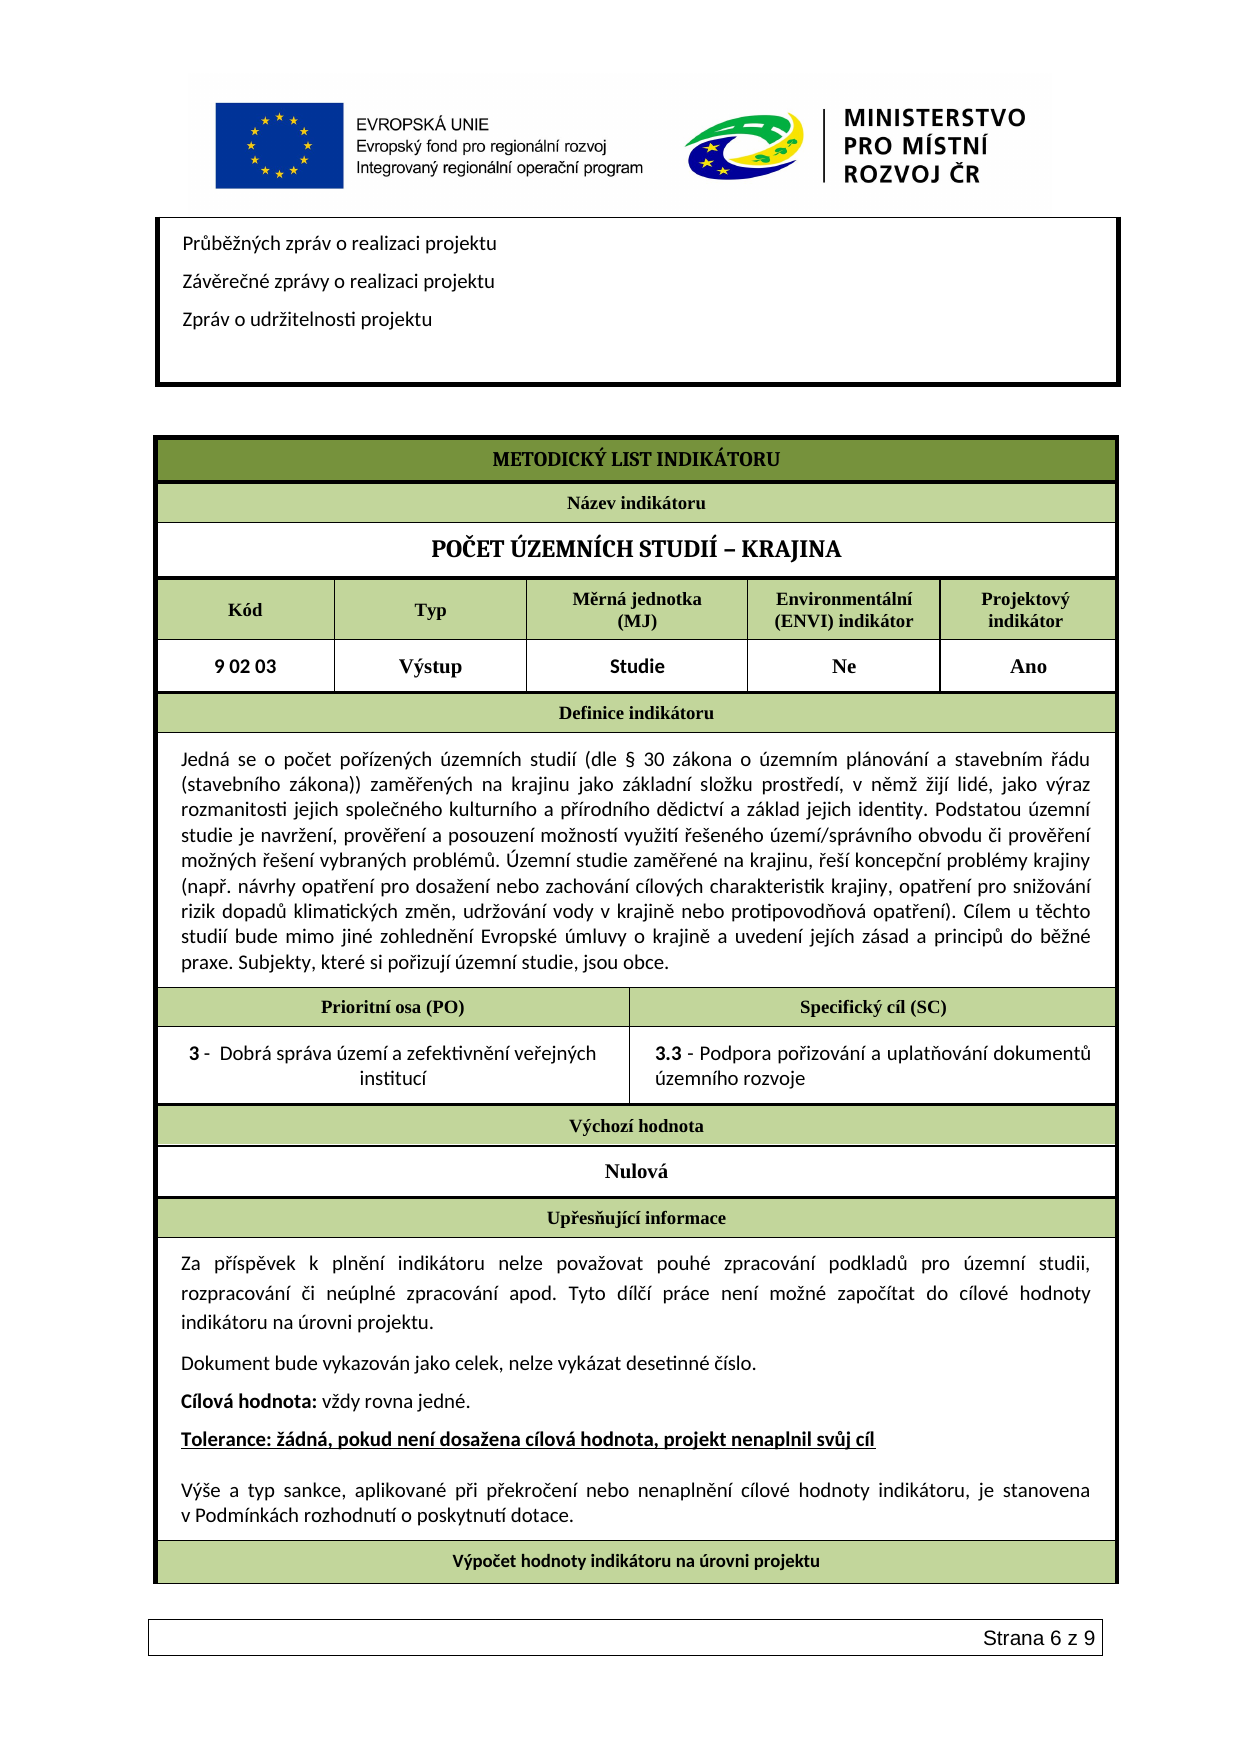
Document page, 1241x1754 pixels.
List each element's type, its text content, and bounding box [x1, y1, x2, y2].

table_cell Název indikátoru [158, 484, 1115, 522]
table_cell Nulová [158, 1147, 1115, 1196]
table_cell Studie [527, 640, 747, 691]
table_cell Definice indikátoru [158, 694, 1115, 732]
table_cell 3.3 - Podpora pořizování a uplatňování dokumentů územního rozvoje [630, 1027, 1115, 1103]
table_cell Projektový indikátor [941, 580, 1115, 639]
table_cell Měrná jednotka (MJ) [527, 580, 747, 639]
table_header METODICKÝ LIST INDIKÁTORU [158, 440, 1115, 480]
picture [187, 73, 1053, 217]
table_cell Ano [941, 640, 1115, 691]
table_cell 3 - Dobrá správa území a zefektivnění veřejných institucí [158, 1027, 629, 1103]
table_cell Typ [335, 580, 526, 639]
table_cell Výchozí hodnota [158, 1106, 1115, 1144]
table_cell Upřesňující informace [158, 1199, 1115, 1237]
table_cell Výstup [335, 640, 526, 691]
table_cell POČET ÚZEMNÍCH STUDIÍ – KRAJINA [158, 523, 1115, 576]
table_cell Kód [158, 580, 334, 639]
table_cell Jedná se o počet pořízených územních studií (dle § 30 zákona o územním plánování a stavebním řádu (stavebního zákona)) zaměřených na krajinu jako základní složku prostředí, v němž žijí lidé, jako výraz rozmanitosti jejich společného kulturního a přírodního dědictví a základ jejich identity. Podstatou územní studie je navržení, prověření a posouzení možností využití řešeného území/správního obvodu či prověření možných řešení vybraných problémů. Územní studie zaměřené na krajinu, řeší koncepční problémy krajiny (např. návrhy opatření pro dosažení nebo zachování cílových charakteristik krajiny, opatření pro snižování rizik dopadů klimatických změn, udržování vody v krajině nebo protipovodňová opatření). Cílem u těchto studií bude mimo jiné zohlednění Evropské úmluvy o krajině a uvedení jejích zásad a principů do běžné praxe. Subjekty, které si pořizují územní studie, jsou obce. [158, 733, 1115, 987]
table_cell Ne [748, 640, 939, 691]
table_cell Výpočet hodnoty indikátoru na úrovni projektu [158, 1541, 1115, 1583]
table_cell Prioritní osa (PO) [158, 988, 629, 1026]
table_cell Za příspěvek k plnění indikátoru nelze považovat pouhé zpracování podkladů pro územní studii, rozpracování či neúplné zpracování apod. Tyto dílčí práce není možné započítat do cílové hodnoty indikátoru na úrovni projektu. Dokument bude vykazován jako celek, nelze vykázat desetinné číslo. Cílová hodnota: vždy rovna jedné. Tolerance: žádná, pokud není dosažena cílová hodnota, projekt nenaplnil svůj cíl Výše a typ sankce, aplikované při překročení nebo nenaplnění cílové hodnoty indikátoru, je stanovena v Podmínkách rozhodnutí o poskytnutí dotace. [158, 1238, 1115, 1540]
table_cell Specifický cíl (SC) [630, 988, 1115, 1026]
table_cell 9 02 03 [158, 640, 334, 691]
table_cell Environmentální (ENVI) indikátor [748, 580, 939, 639]
